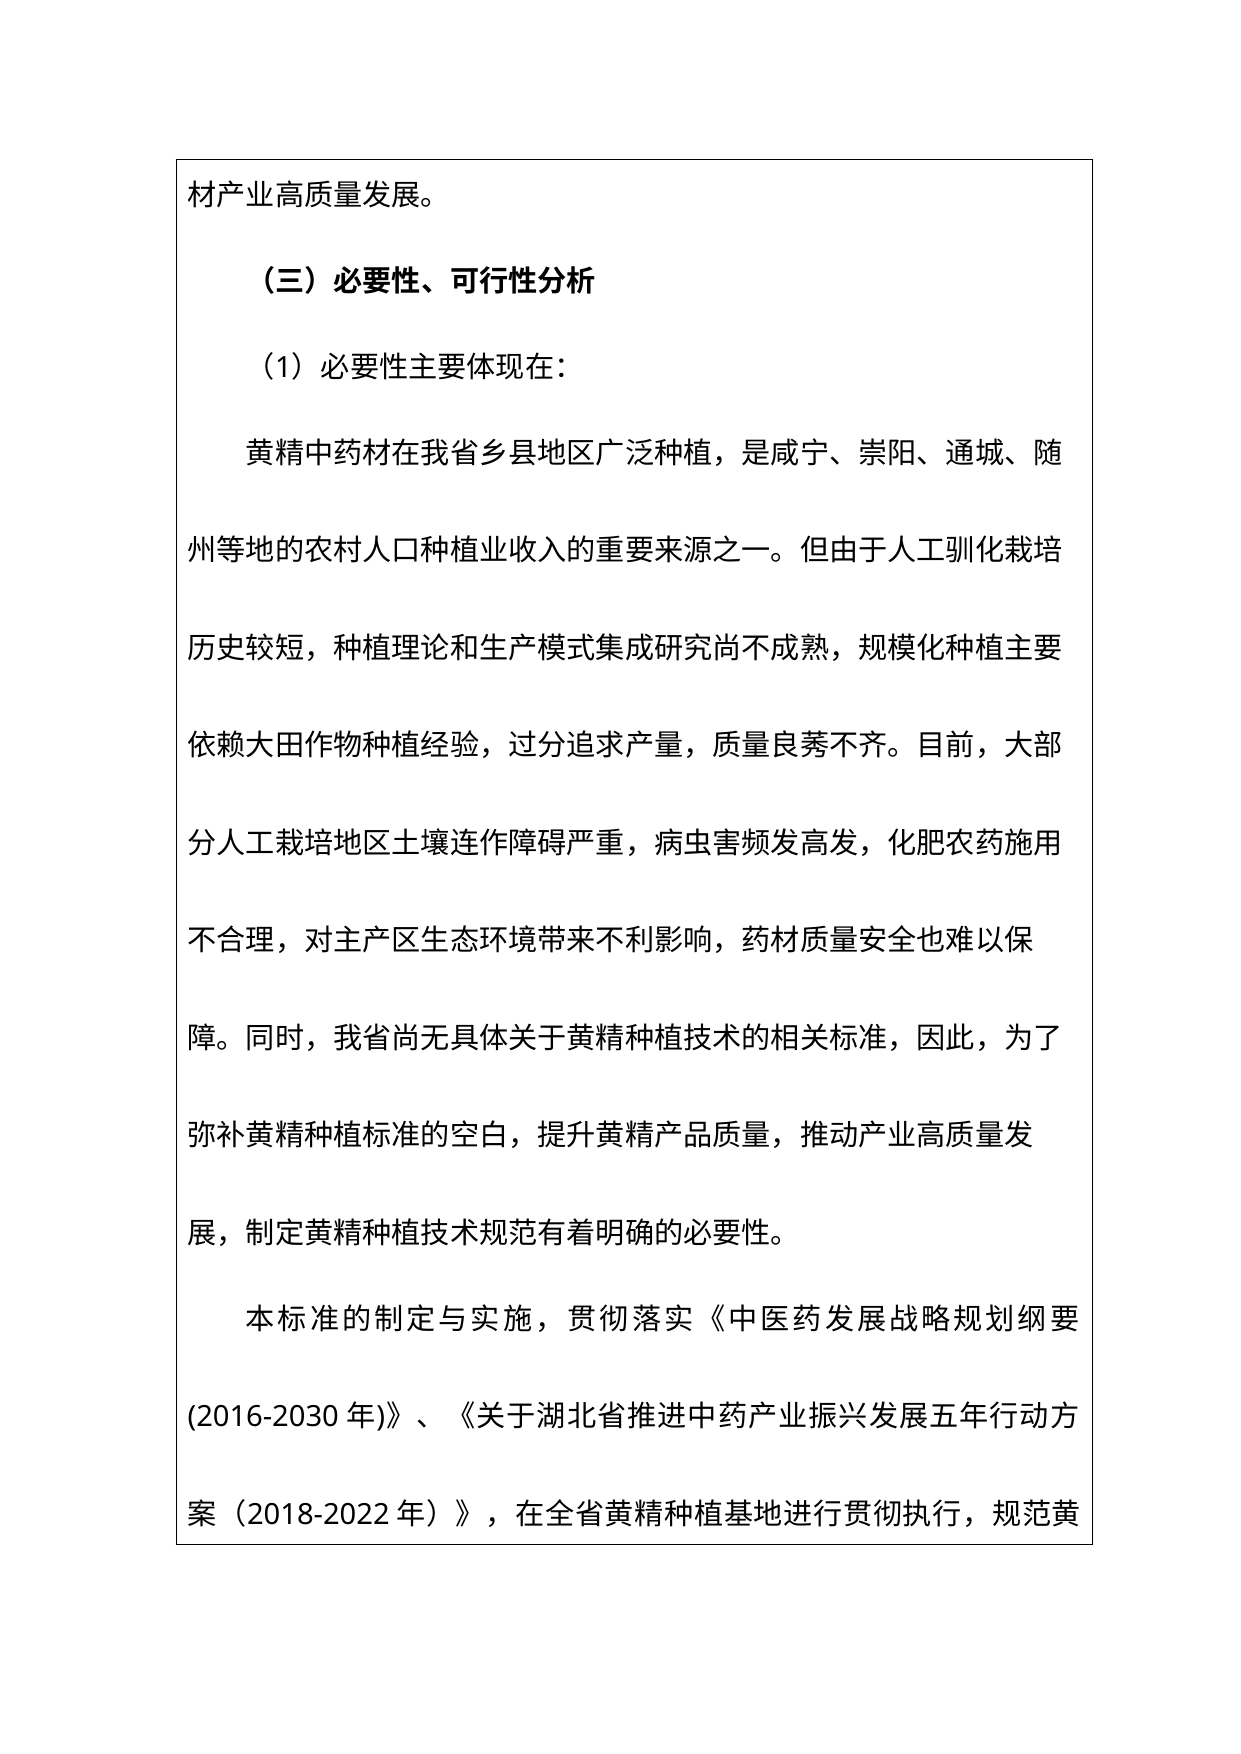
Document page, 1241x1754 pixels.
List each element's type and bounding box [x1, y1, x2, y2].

table_cell [177, 160, 1092, 1544]
